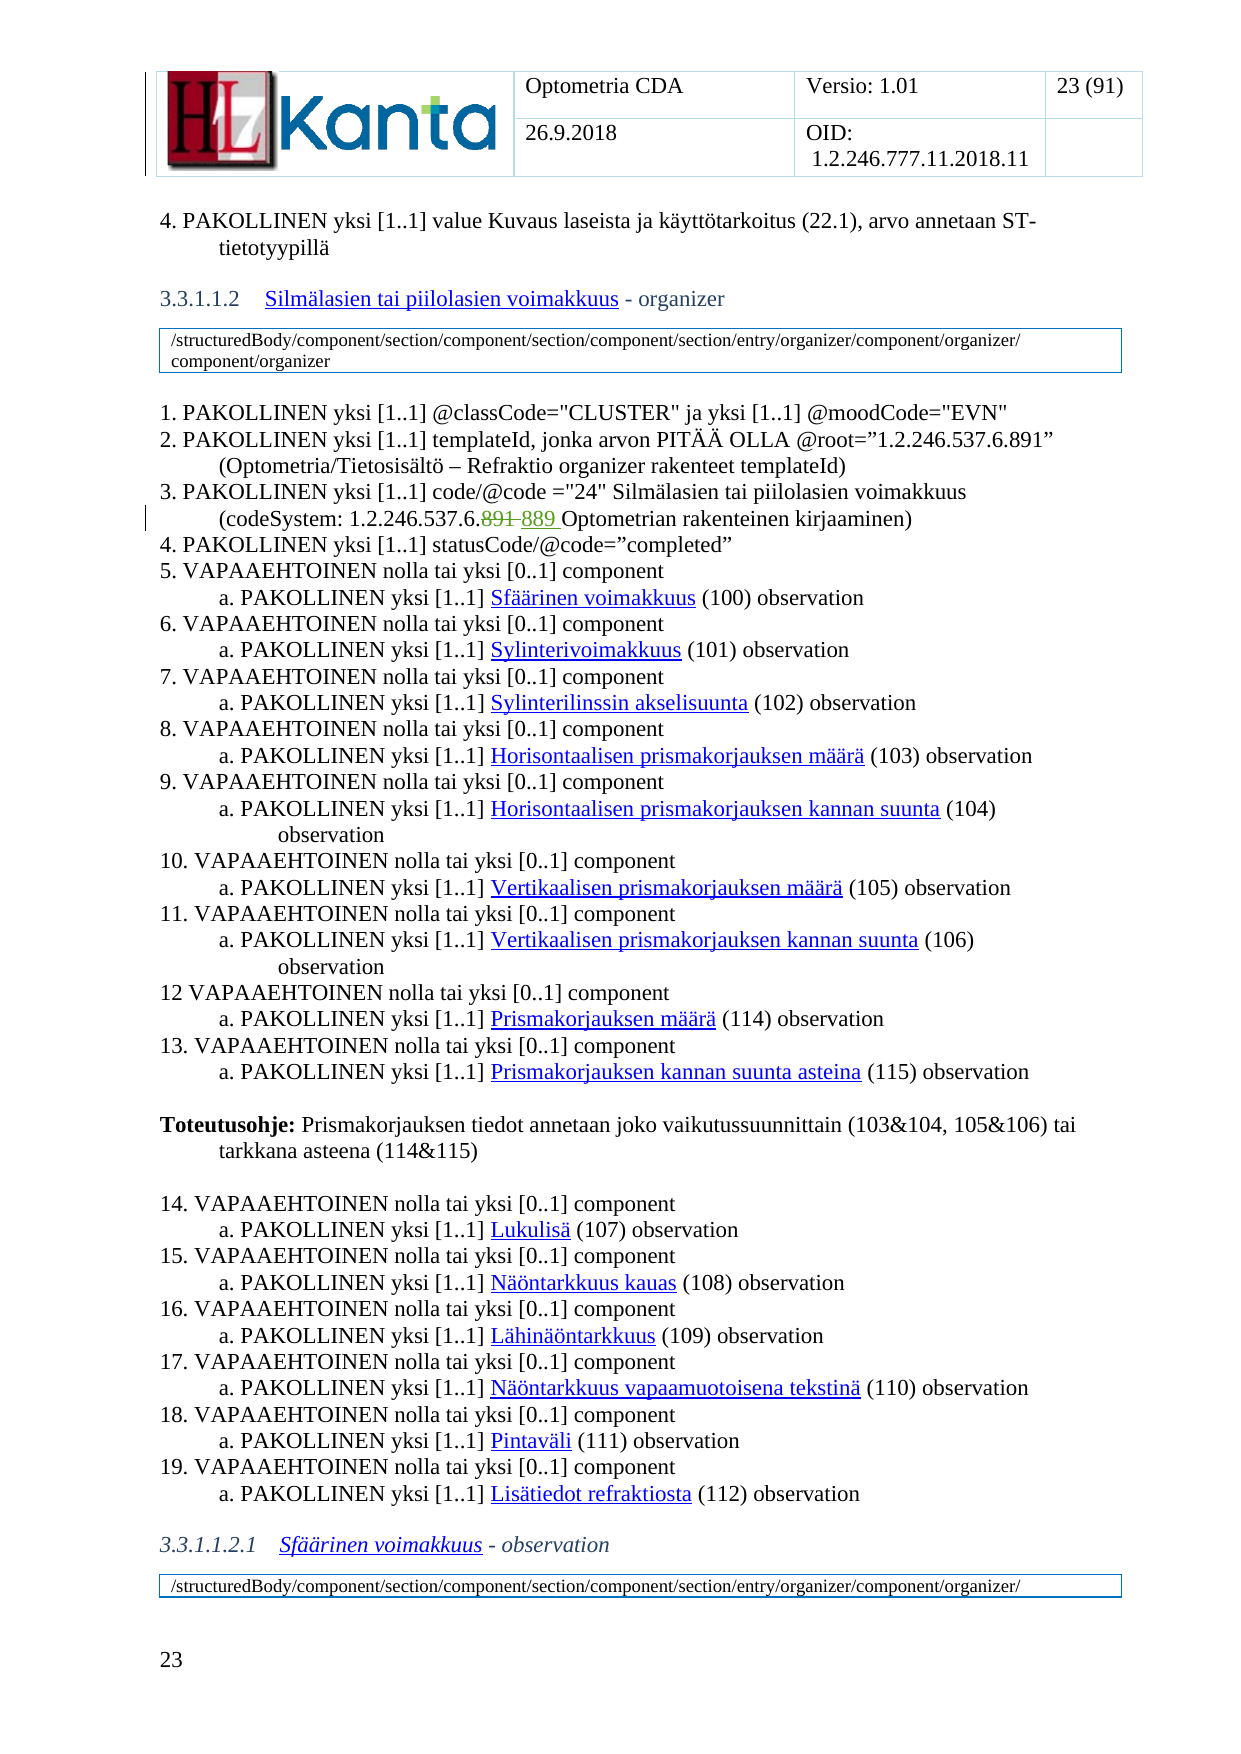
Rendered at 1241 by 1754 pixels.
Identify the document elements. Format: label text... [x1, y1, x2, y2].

text a. PAKOLLINEN yksi [1..1] Lukulisä (107) observation [218, 1216, 1081, 1243]
text a. PAKOLLINEN yksi [1..1] Lisätiedot refraktiosta (112) observation [218, 1480, 1081, 1506]
text a. PAKOLLINEN yksi [1..1] Sfäärinen voimakkuus (100) observation [218, 584, 1081, 610]
text 18. VAPAAEHTOINEN nolla tai yksi [0..1] component [159, 1401, 1081, 1427]
text 10. VAPAAEHTOINEN nolla tai yksi [0..1] component [159, 847, 1081, 874]
text 7. VAPAAEHTOINEN nolla tai yksi [0..1] component [159, 663, 1081, 689]
text a. PAKOLLINEN yksi [1..1] Horisontaalisen prismakorjauksen määrä (103) observation [218, 742, 1081, 768]
text 4. PAKOLLINEN yksi [1..1] value Kuvaus laseista ja käyttötarkoitus (22.1), arvo annetaan ST-tietotyypillä [159, 207, 1081, 260]
text a. PAKOLLINEN yksi [1..1] Vertikaalisen prismakorjauksen kannan suunta (106) observation [218, 926, 1081, 979]
text 8. VAPAAEHTOINEN nolla tai yksi [0..1] component [159, 716, 1081, 742]
text a. PAKOLLINEN yksi [1..1] Horisontaalisen prismakorjauksen kannan suunta (104) observation [218, 794, 1081, 847]
subtitle Silmälasien tai piilolasien voimakkuus - organizer [159, 285, 1081, 311]
text 15. VAPAAEHTOINEN nolla tai yksi [0..1] component [159, 1243, 1081, 1269]
text 11. VAPAAEHTOINEN nolla tai yksi [0..1] component [159, 900, 1081, 926]
text a. PAKOLLINEN yksi [1..1] Sylinterilinssin akselisuunta (102) observation [218, 689, 1081, 716]
text a. PAKOLLINEN yksi [1..1] Pintaväli (111) observation [218, 1427, 1081, 1453]
text 1. PAKOLLINEN yksi [1..1] @classCode="CLUSTER" ja yksi [1..1] @moodCode="EVN" [159, 399, 1081, 426]
text 2. PAKOLLINEN yksi [1..1] templateId, jonka arvon PITÄÄ OLLA @root=”1.2.246.537.6.891” (Optometria/Tietosisältö – Refraktio organizer rakenteet templateId) [159, 426, 1081, 478]
text a. PAKOLLINEN yksi [1..1] Prismakorjauksen määrä (114) observation [218, 1005, 1081, 1032]
text a. PAKOLLINEN yksi [1..1] Näöntarkkuus vapaamuotoisena tekstinä (110) observation [218, 1374, 1081, 1401]
text 4. PAKOLLINEN yksi [1..1] statusCode/@code=”completed” [159, 531, 1081, 557]
text 17. VAPAAEHTOINEN nolla tai yksi [0..1] component [159, 1348, 1081, 1374]
text a. PAKOLLINEN yksi [1..1] Vertikaalisen prismakorjauksen määrä (105) observation [218, 874, 1081, 900]
text 6. VAPAAEHTOINEN nolla tai yksi [0..1] component [159, 610, 1081, 636]
picture [167, 71, 279, 171]
text Toteutusohje: Prismakorjauksen tiedot annetaan joko vaikutussuunnittain (103&104, 105&106) tai tarkkana asteena (114&115) [159, 1111, 1081, 1163]
text 16. VAPAAEHTOINEN nolla tai yksi [0..1] component [159, 1295, 1081, 1322]
text 12 VAPAAEHTOINEN nolla tai yksi [0..1] component [159, 979, 1081, 1005]
text a. PAKOLLINEN yksi [1..1] Sylinterivoimakkuus (101) observation [218, 636, 1081, 663]
text 14. VAPAAEHTOINEN nolla tai yksi [0..1] component [159, 1190, 1081, 1216]
text 13. VAPAAEHTOINEN nolla tai yksi [0..1] component [159, 1032, 1081, 1058]
text a. PAKOLLINEN yksi [1..1] Näöntarkkuus kauas (108) observation [218, 1269, 1081, 1295]
text 9. VAPAAEHTOINEN nolla tai yksi [0..1] component [159, 768, 1081, 794]
text a. PAKOLLINEN yksi [1..1] Prismakorjauksen kannan suunta asteina (115) observation [218, 1058, 1081, 1084]
table_header /structuredBody/component/section/component/section/component/section/entry/organizer/component/organizer/component/organizer /component/observation [160, 1575, 1121, 1596]
subtitle Sfäärinen voimakkuus - observation [159, 1531, 1081, 1557]
text 19. VAPAAEHTOINEN nolla tai yksi [0..1] component [159, 1453, 1081, 1480]
picture [281, 96, 496, 150]
text a. PAKOLLINEN yksi [1..1] Lähinäöntarkkuus (109) observation [218, 1322, 1081, 1348]
table_header /structuredBody/component/section/component/section/component/section/entry/organizer/component/organizer/component/organizer [160, 329, 1121, 372]
text 3. PAKOLLINEN yksi [1..1] code/@code ="24" Silmälasien tai piilolasien voimakkuus (codeSystem: 1.2.246.537.6.Optometrian rakenteinen kirjaaminen) [159, 478, 1081, 531]
text 5. VAPAAEHTOINEN nolla tai yksi [0..1] component [159, 557, 1081, 584]
